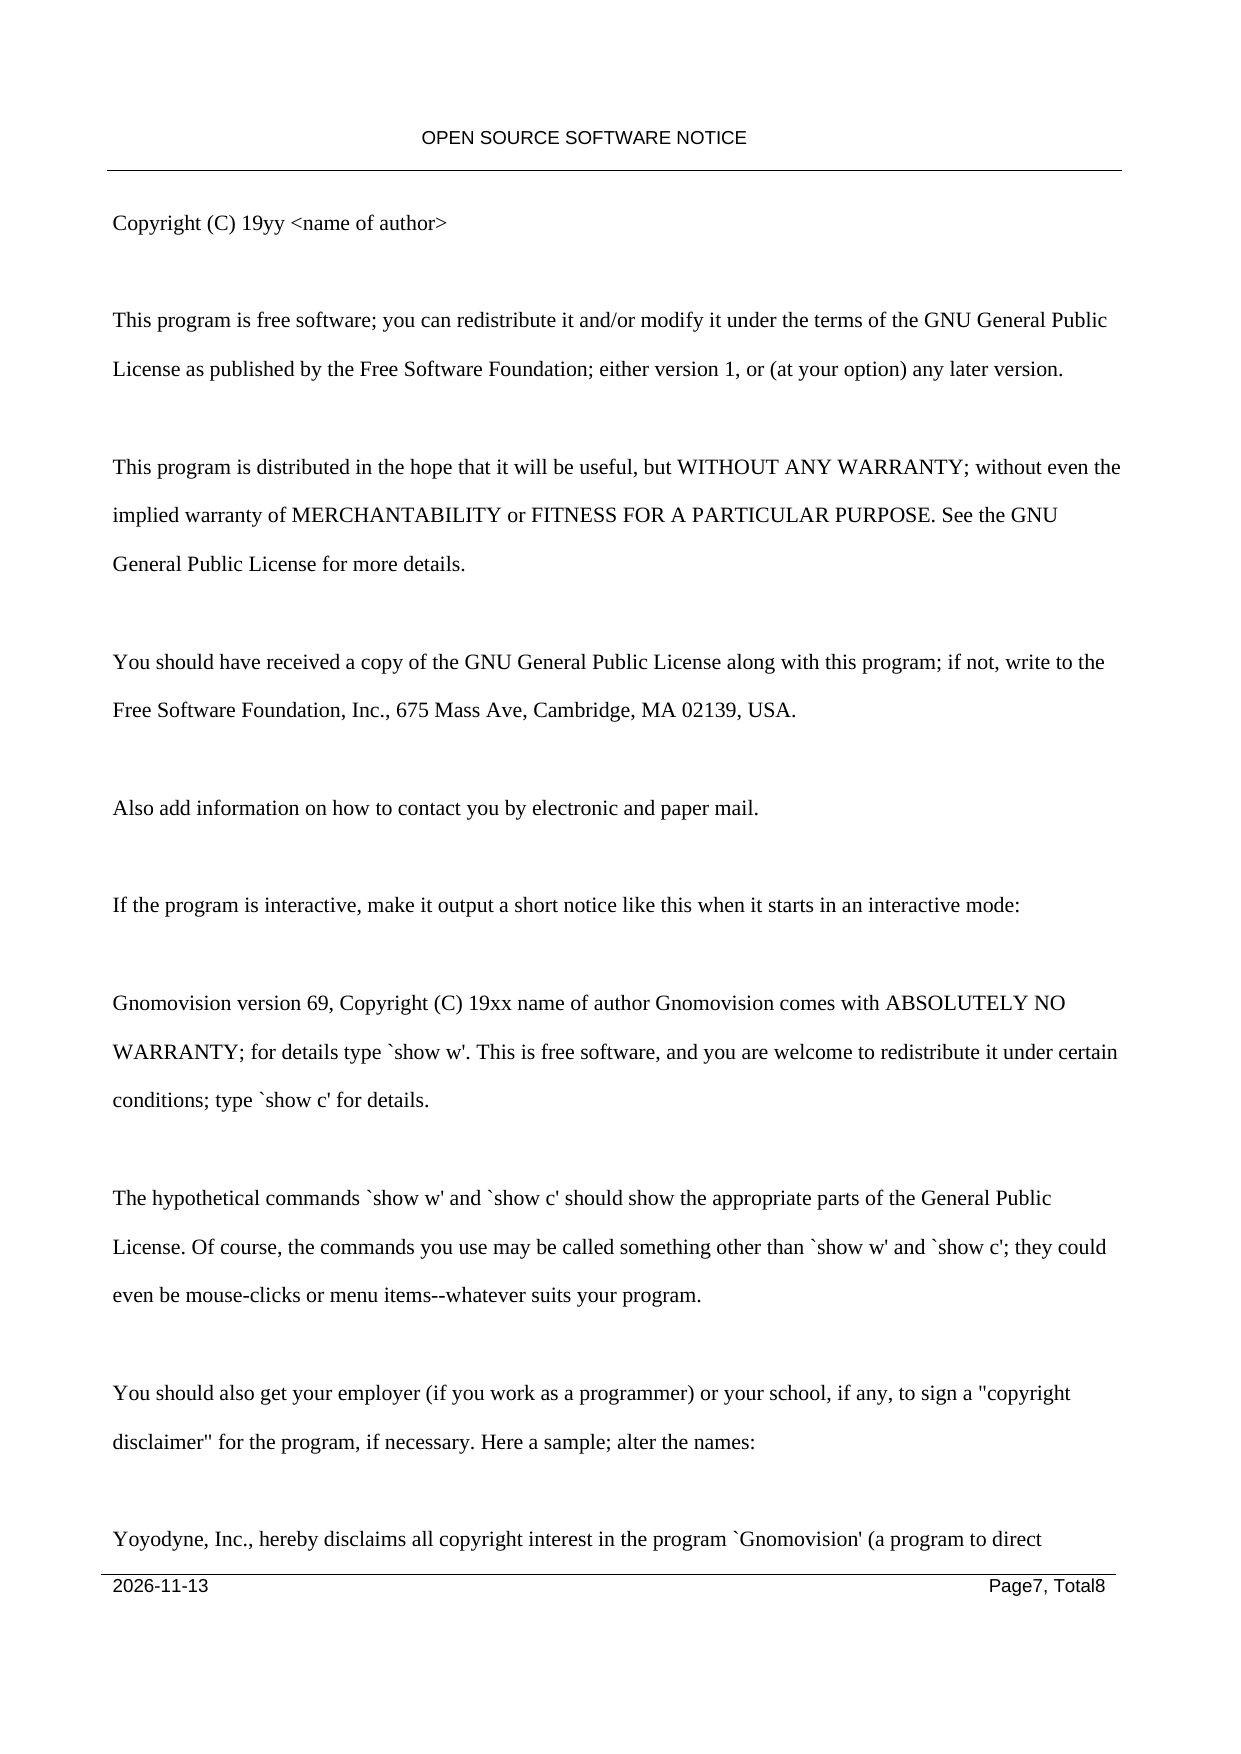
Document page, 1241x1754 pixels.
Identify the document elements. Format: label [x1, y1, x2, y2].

text [112, 206, 1128, 1555]
